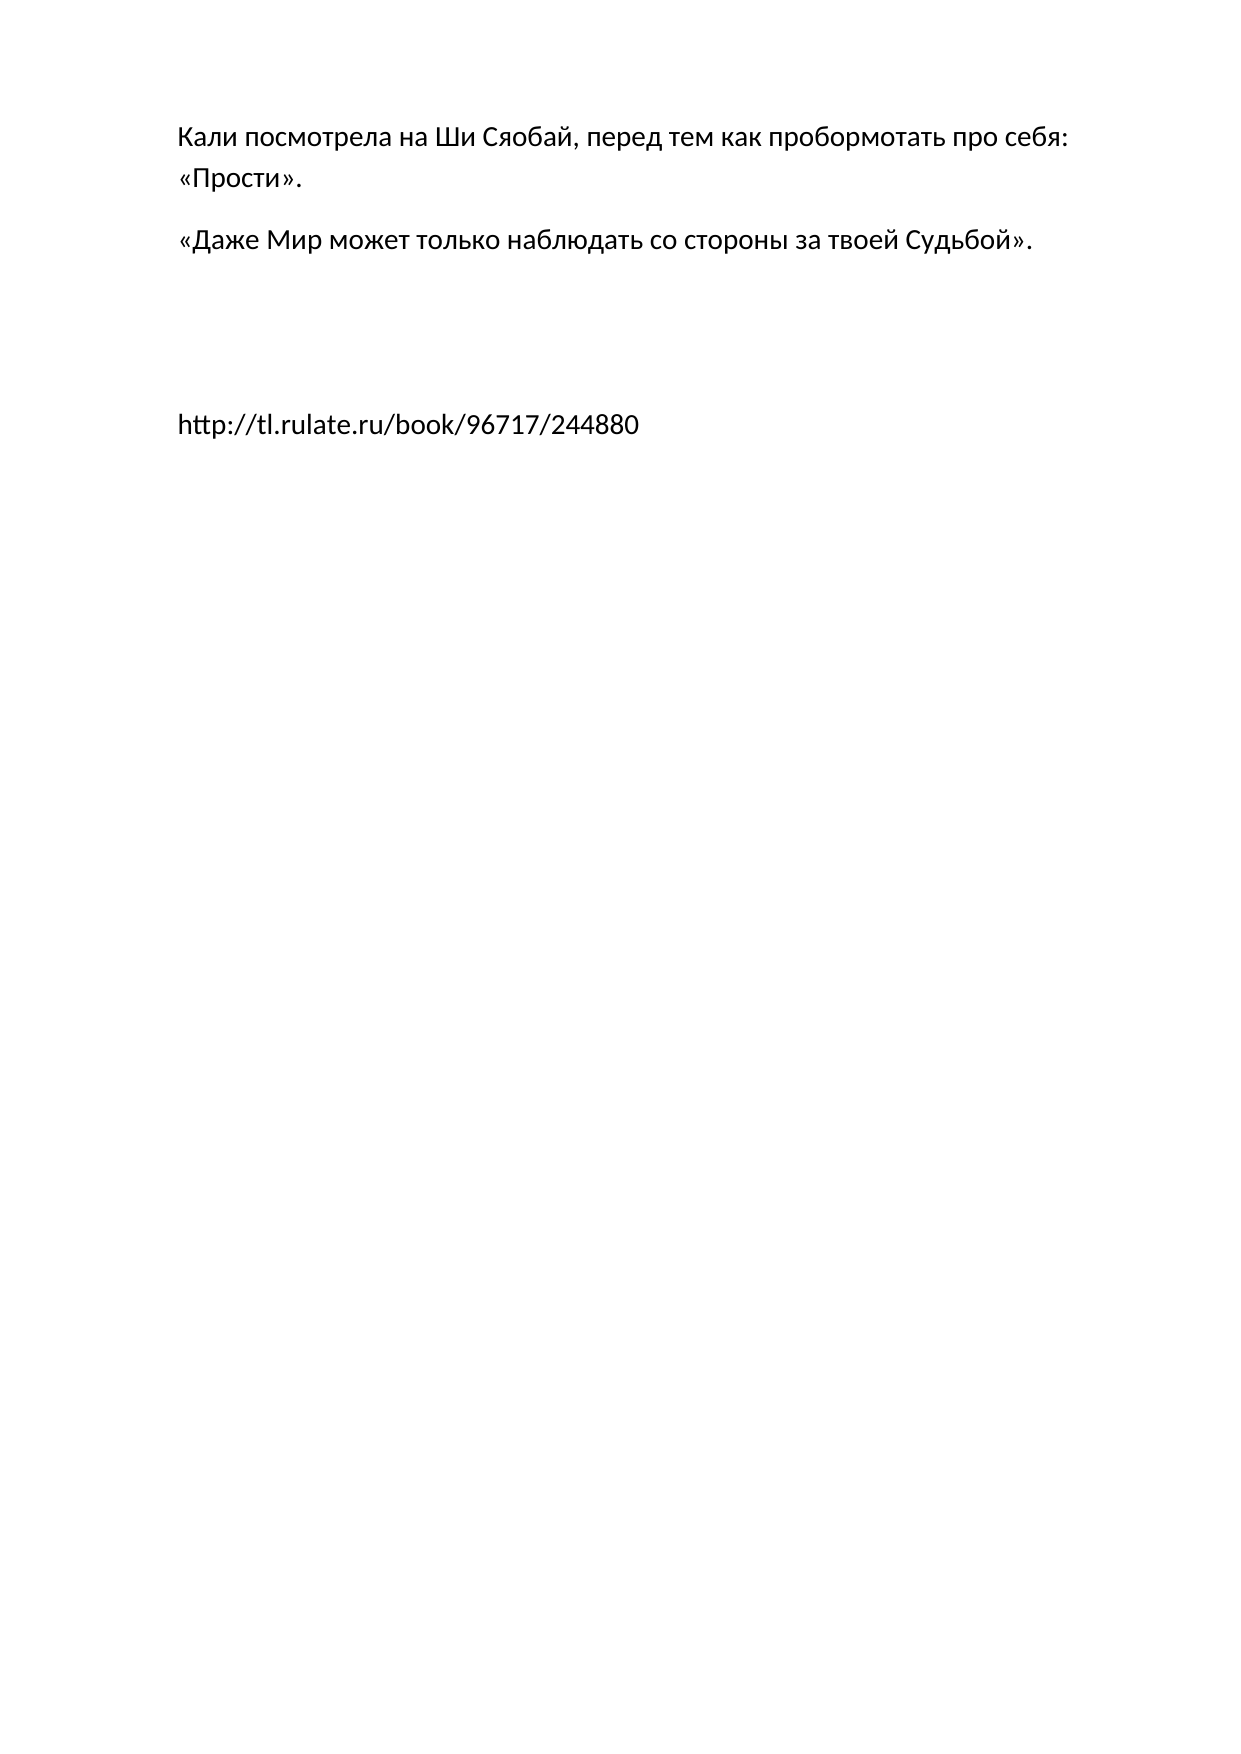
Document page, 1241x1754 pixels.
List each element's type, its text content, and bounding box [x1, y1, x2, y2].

text http://tl.rulate.ru/book/96717/244880 [177, 406, 1152, 442]
text Кали посмотрела на Ши Сяобай, перед тем как пробормотать про себя: «Прости». [177, 118, 1152, 195]
text «Даже Мир может только наблюдать со стороны за твоей Судьбой». [177, 221, 1152, 256]
